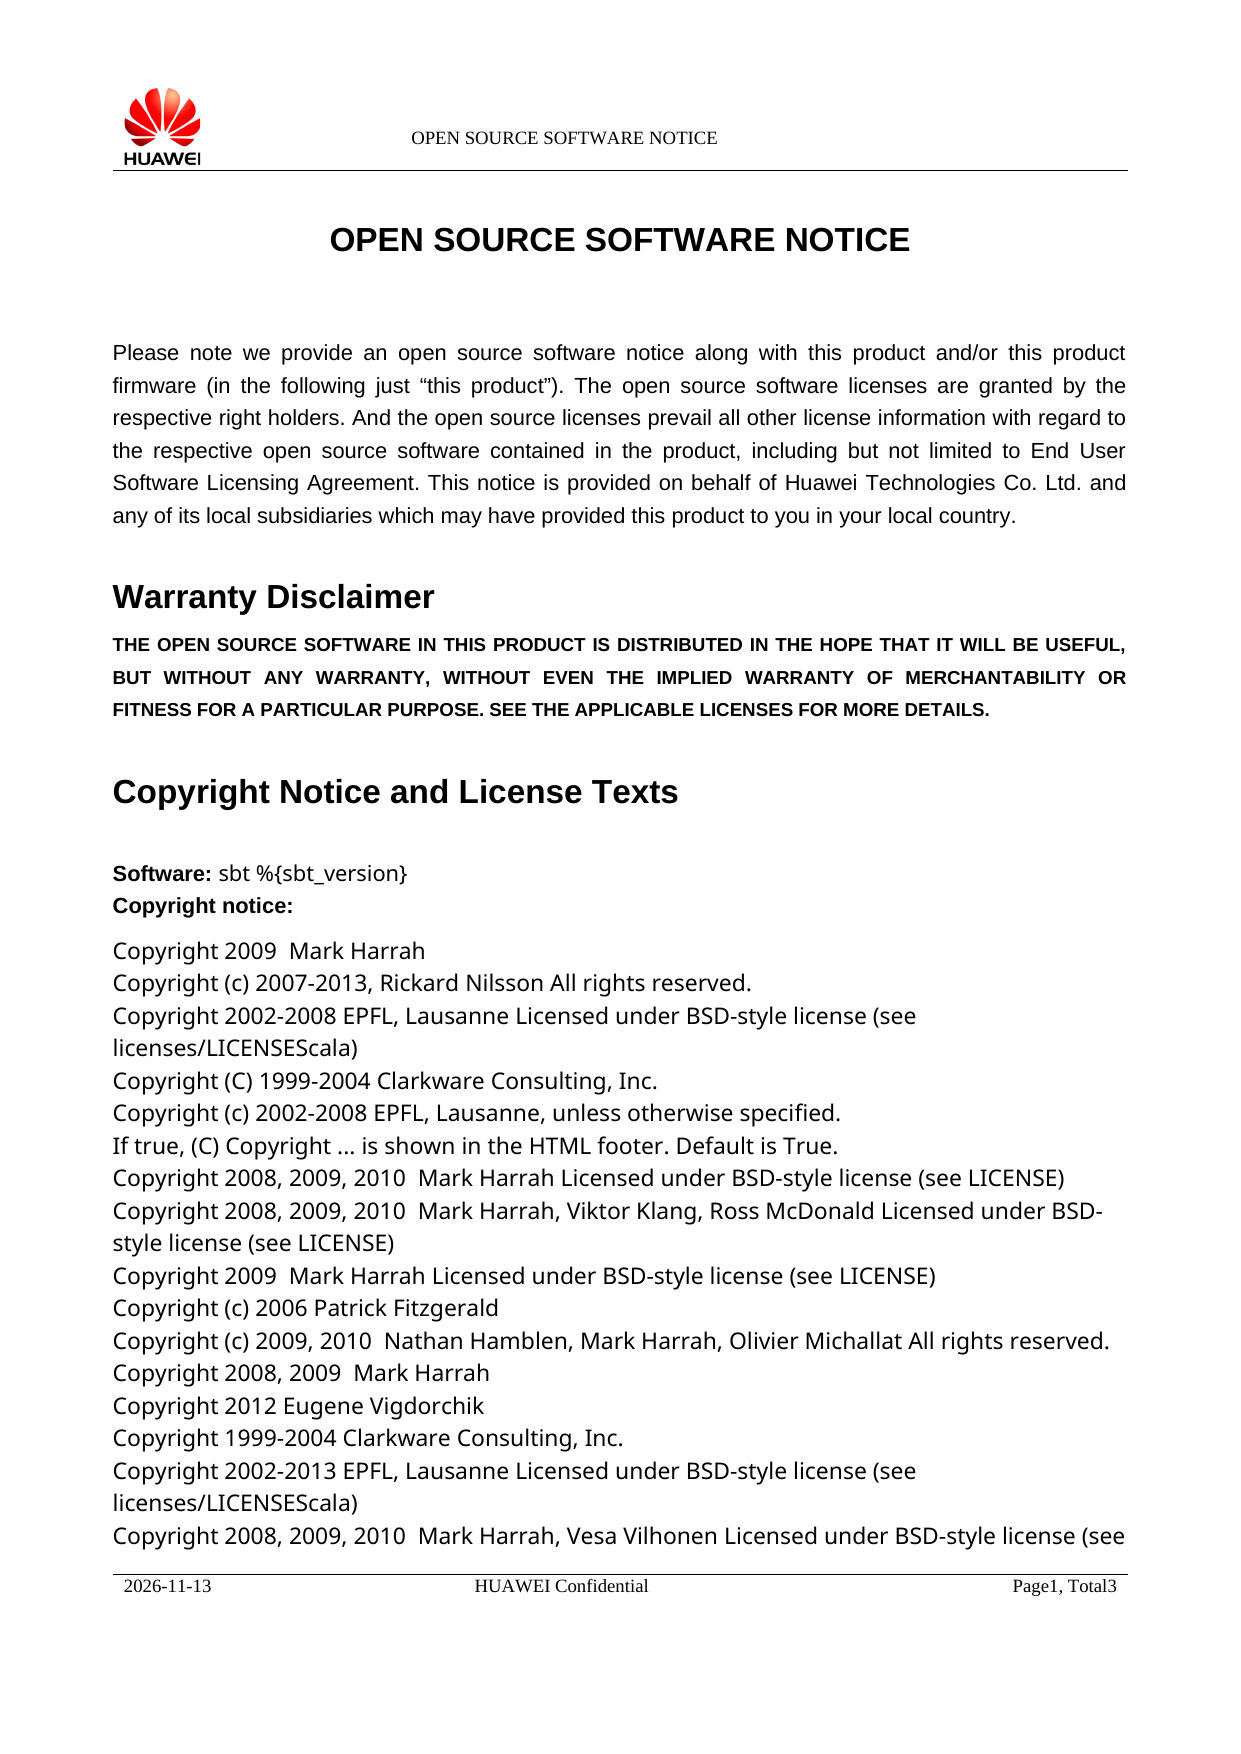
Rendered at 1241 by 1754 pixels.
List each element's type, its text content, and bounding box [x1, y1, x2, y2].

picture [124, 88, 201, 165]
text Copyright Notice and License Texts [112, 759, 1128, 824]
text Please note we provide an open source software notice along with this product and/or this product firmware (in the following just “this product”). The open source software licenses are granted by the respective right holders. And the open source licenses prevail all other license information with regard to the respective open source software contained in the product, including but not limited to End User Software Licensing Agreement. This notice is provided on behalf of Huawei Technologies Co. Ltd. and any of its local subsidiaries which may have provided this product to you in your local country. [112, 336, 1128, 531]
text Copyright notice: [112, 889, 1128, 921]
text Warranty Disclaimer [112, 564, 1128, 629]
text The open source software in this product is distributed in the hope that it will be useful, but WITHOUT ANY WARRANTY, without even the implied warranty of MERCHANTABILITY or FITNESS FOR A PARTICULAR PURPOSE. See the applicable licenses for more details. [112, 629, 1128, 726]
title Software: sbt %{sbt_version} [112, 856, 1128, 889]
text OPEN SOURCE SOFTWARE NOTICE [112, 206, 1128, 271]
